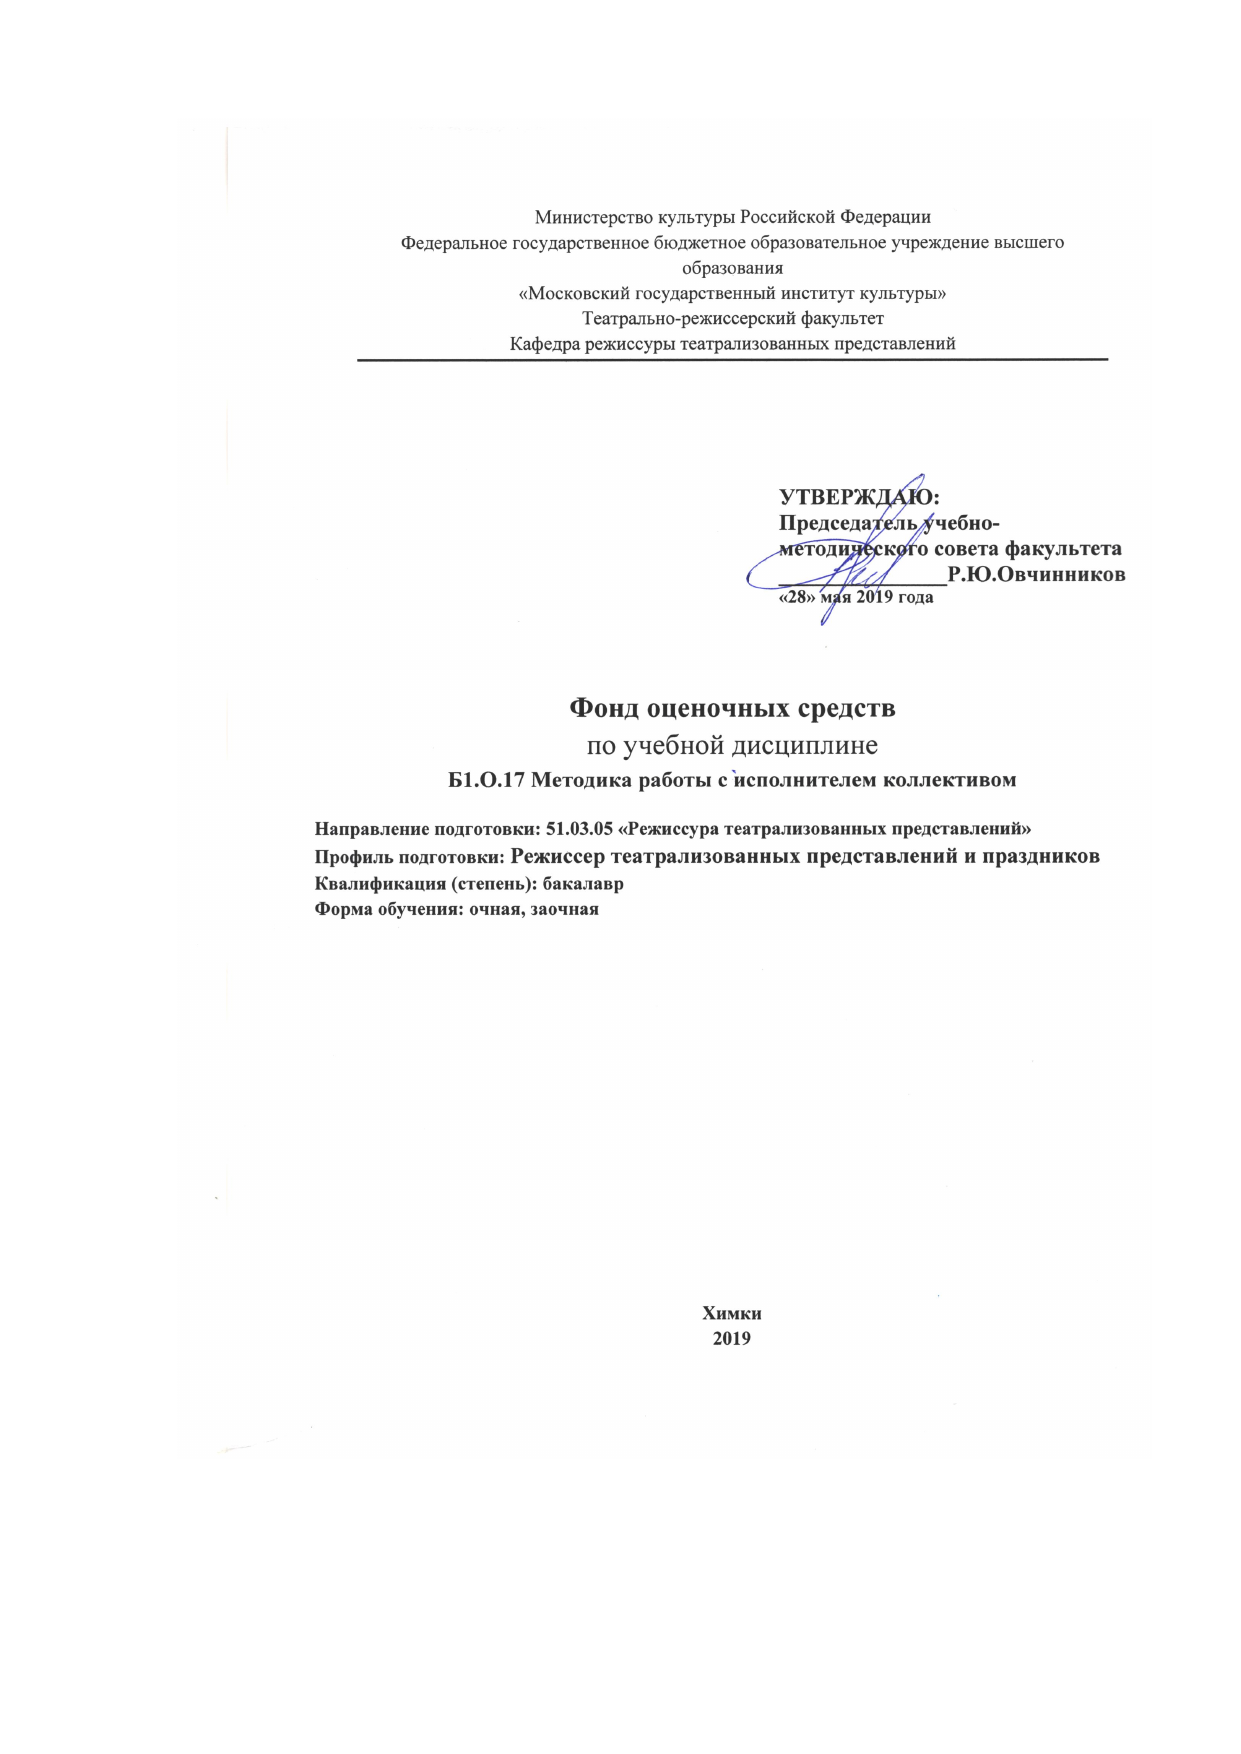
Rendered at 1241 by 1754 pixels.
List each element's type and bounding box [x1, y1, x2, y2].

picture [177, 118, 1152, 1459]
